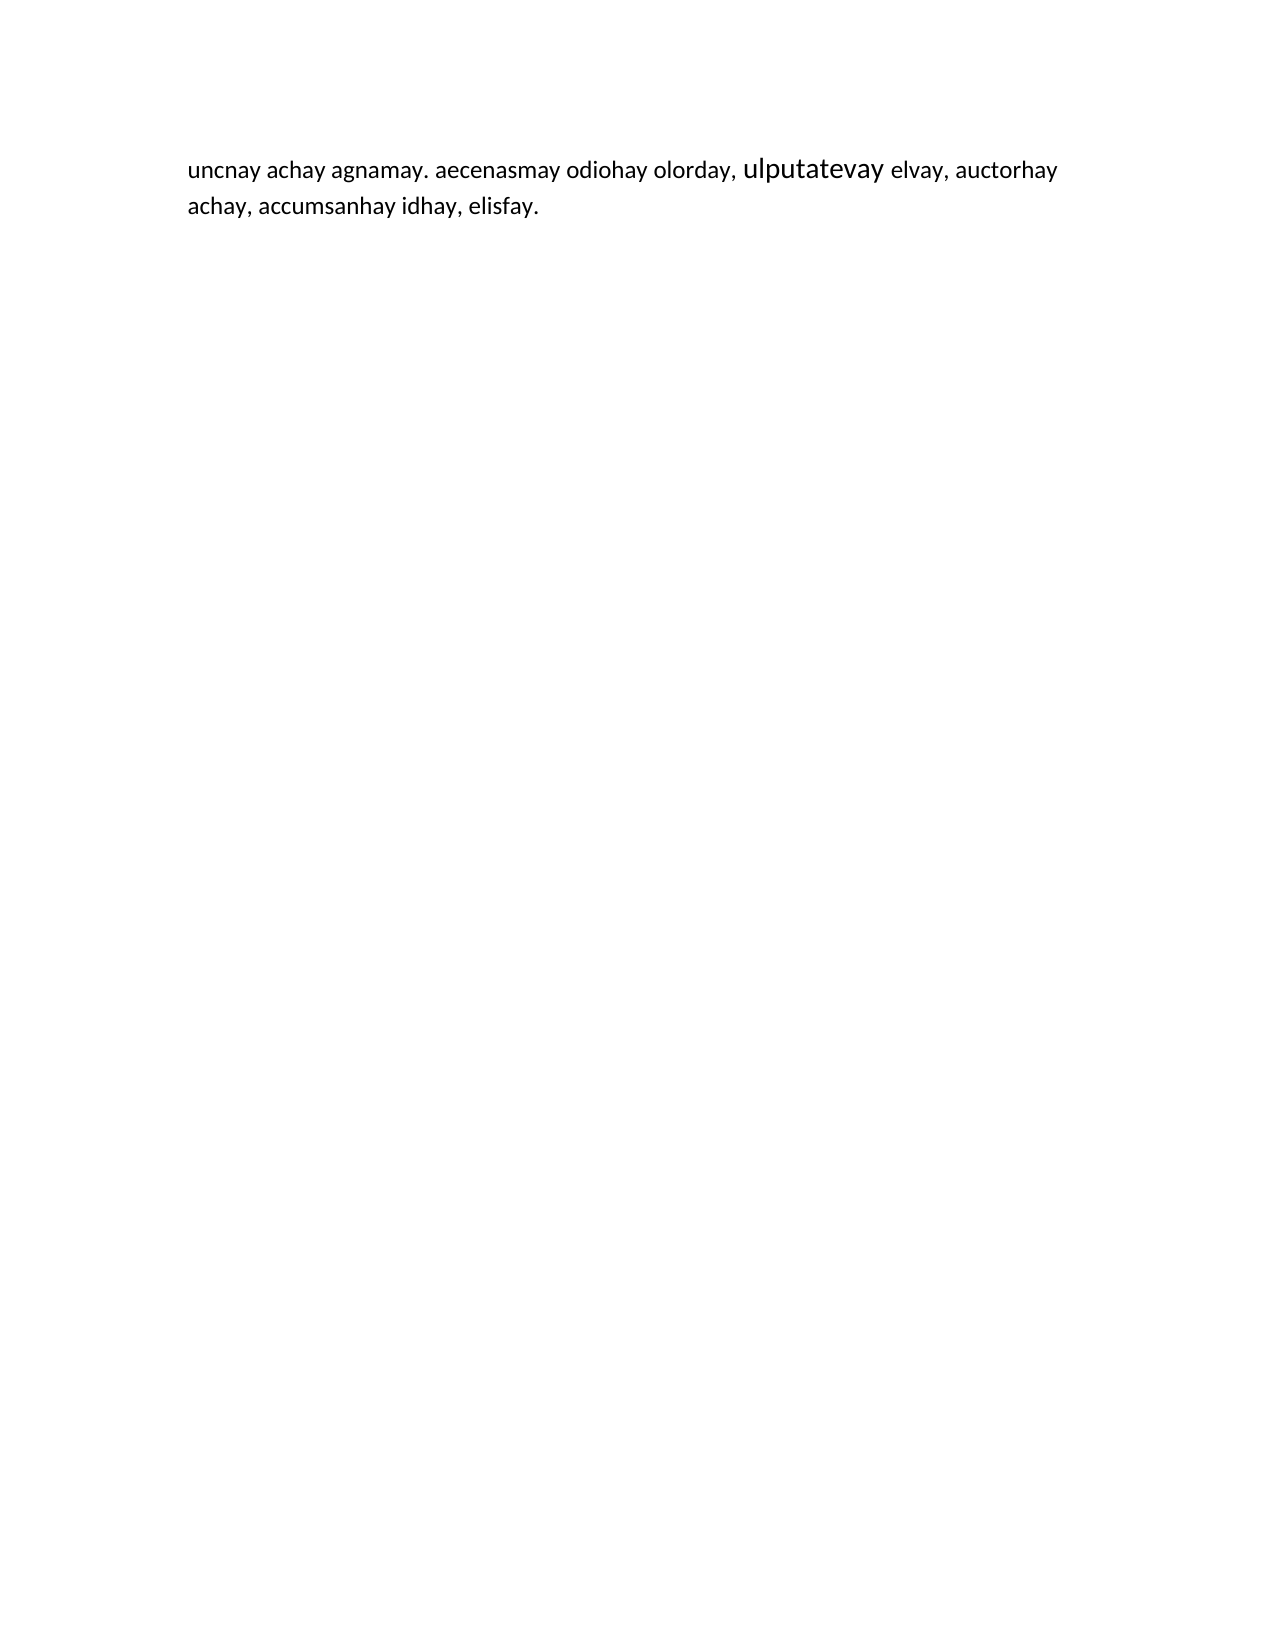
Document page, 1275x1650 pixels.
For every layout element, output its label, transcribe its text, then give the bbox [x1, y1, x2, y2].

text uncnay achay agnamay. aecenasmay odiohay olorday, ulputatevay elvay, auctorhay achay, accumsanhay idhay, elisfay. [187, 150, 1087, 221]
